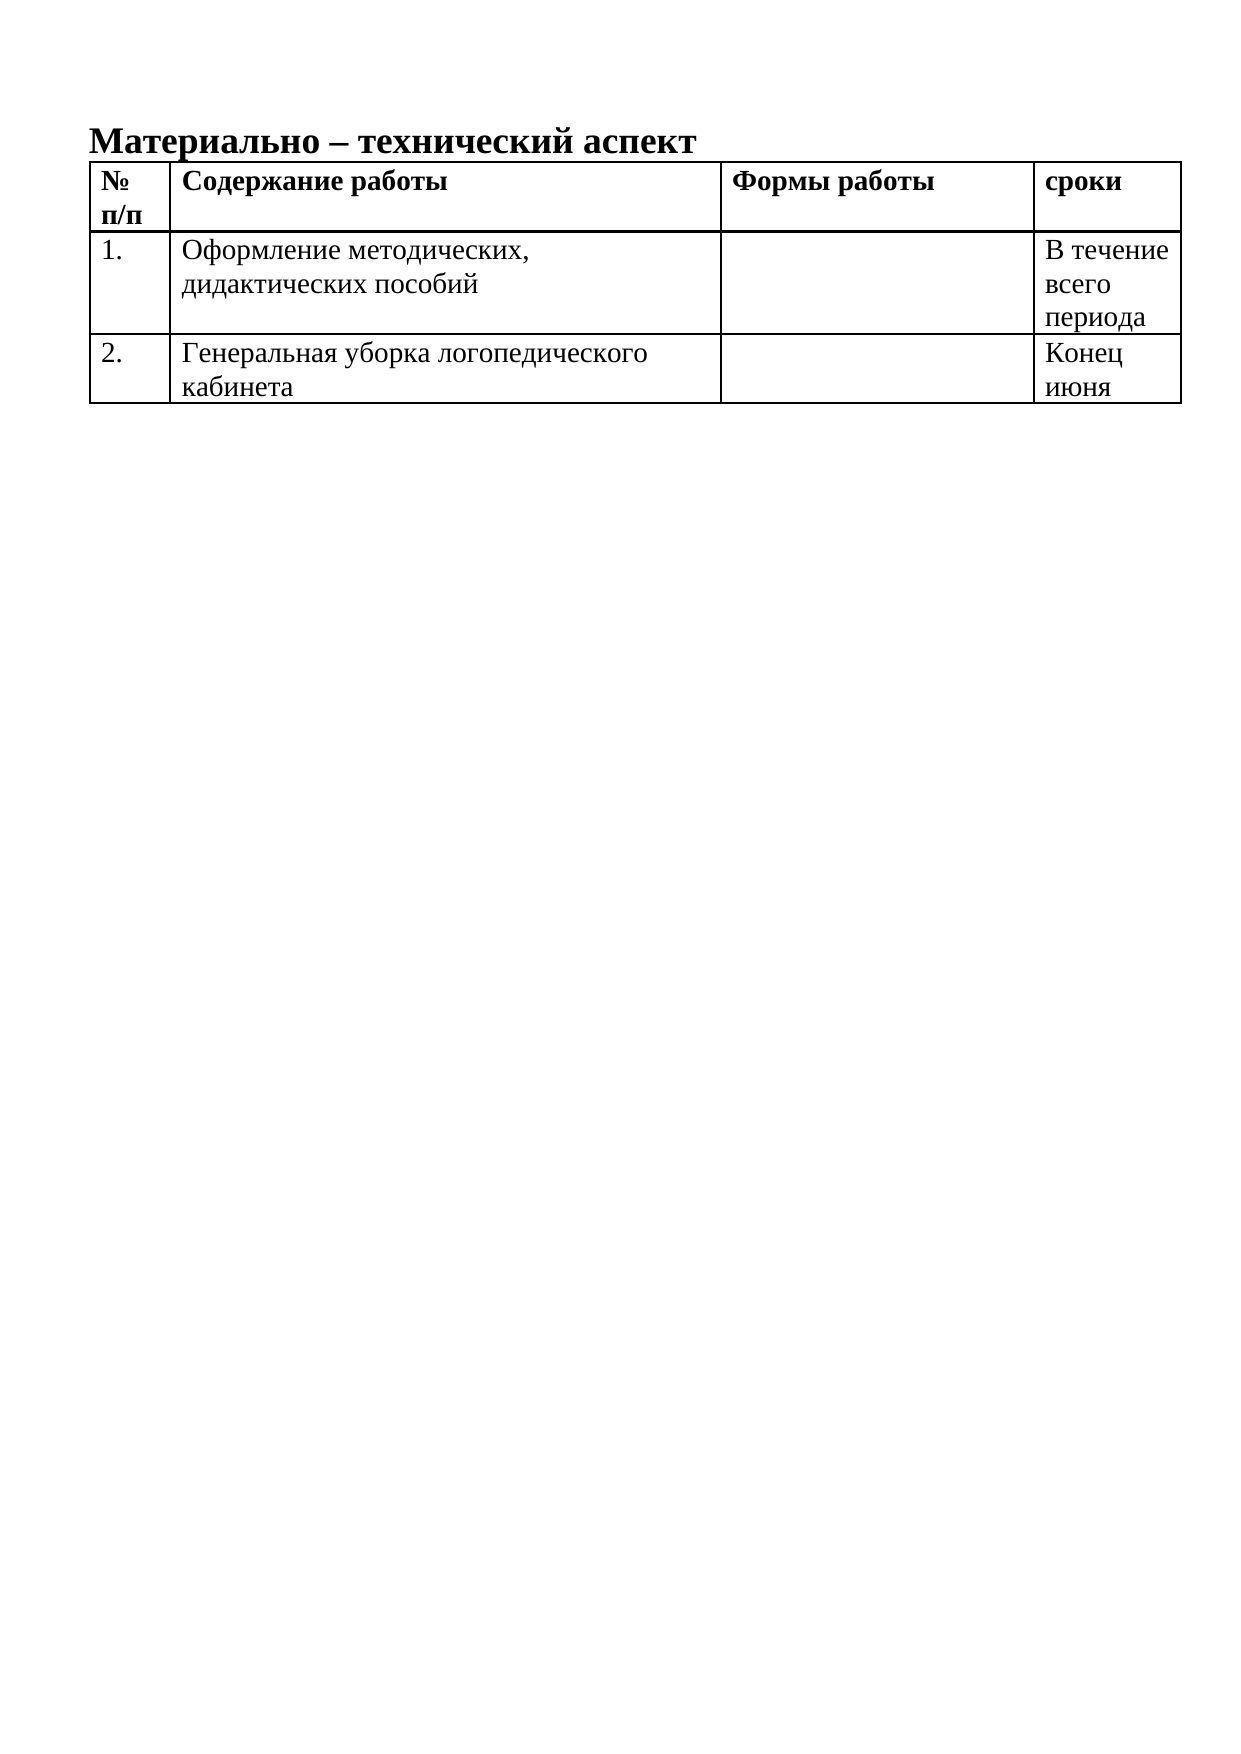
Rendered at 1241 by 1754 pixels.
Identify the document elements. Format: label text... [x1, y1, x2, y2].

table_cell [722, 233, 1033, 333]
table_header сроки [1035, 163, 1180, 230]
table_cell Конец июня [1035, 335, 1180, 402]
table_cell [722, 335, 1033, 402]
table_header Содержание работы [171, 163, 720, 230]
table_header № п/п [91, 163, 169, 230]
table_cell 2. [91, 335, 169, 402]
table_cell 1. [91, 233, 169, 333]
table_cell В течение всего периода [1035, 233, 1180, 333]
table_cell Оформление методических, дидактических пособий [171, 233, 720, 333]
table_header Формы работы [722, 163, 1033, 230]
table_cell Генеральная уборка логопедического кабинета [171, 335, 720, 402]
text Материально – технический аспект [88, 118, 1122, 161]
